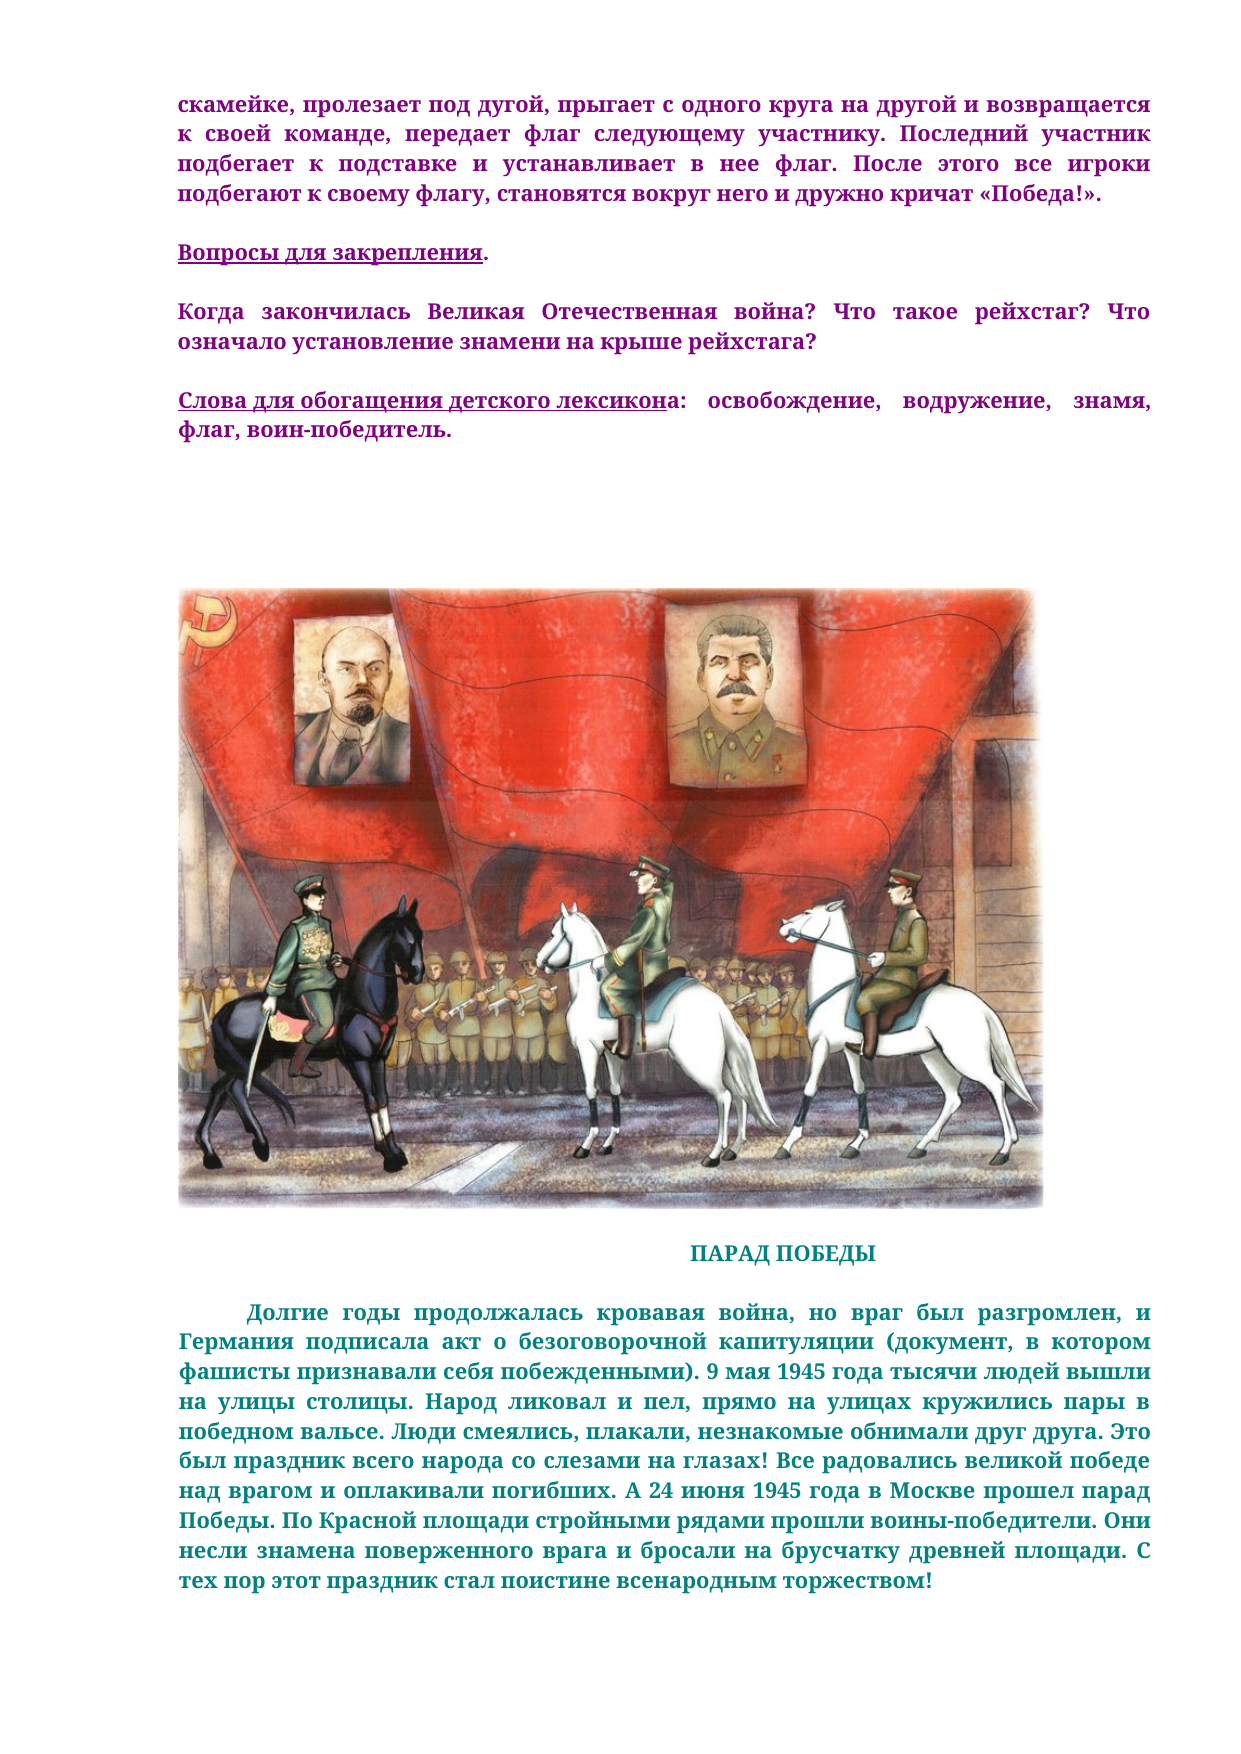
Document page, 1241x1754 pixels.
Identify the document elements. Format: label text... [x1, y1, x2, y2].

picture [177, 588, 1044, 1209]
text Долгие годы продолжалась кровавая война, но враг был разгромлен, и Германия подписала акт о безоговорочной капитуляции (документ, в котором фашисты признавали себя побежденными). 9 мая 1945 года тысячи людей вышли на улицы столицы. Народ ликовал и пел, прямо на улицах кружились пары в победном вальсе. Люди смеялись, плакали, незнакомые обнимали друг друга. Это был праздник всего народа со слезами на глазах! Все радовались великой победе над врагом и оплакивали погибших. А 24 июня 1945 года в Москве прошел парад Победы. По Красной площади стройными рядами прошли воины-победители. Они несли знамена поверженного врага и бросали на брусчатку древней площади. С тех пор этот праздник стал поистине всенародным торжеством! [179, 1297, 1152, 1594]
text Когда закончилась Великая Отечественная война? Что такое рейхстаг? Что означало установление знамени на крыше рейхстага? [177, 296, 1152, 356]
text ПАРАД ПОБЕДЫ [414, 1238, 1152, 1267]
text Слова для обогащения детского лексикона: освобождение, водружение, знамя, флаг, воин-победитель. [178, 385, 1152, 444]
text Вопросы для закрепления. [177, 237, 1152, 267]
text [177, 89, 1152, 208]
